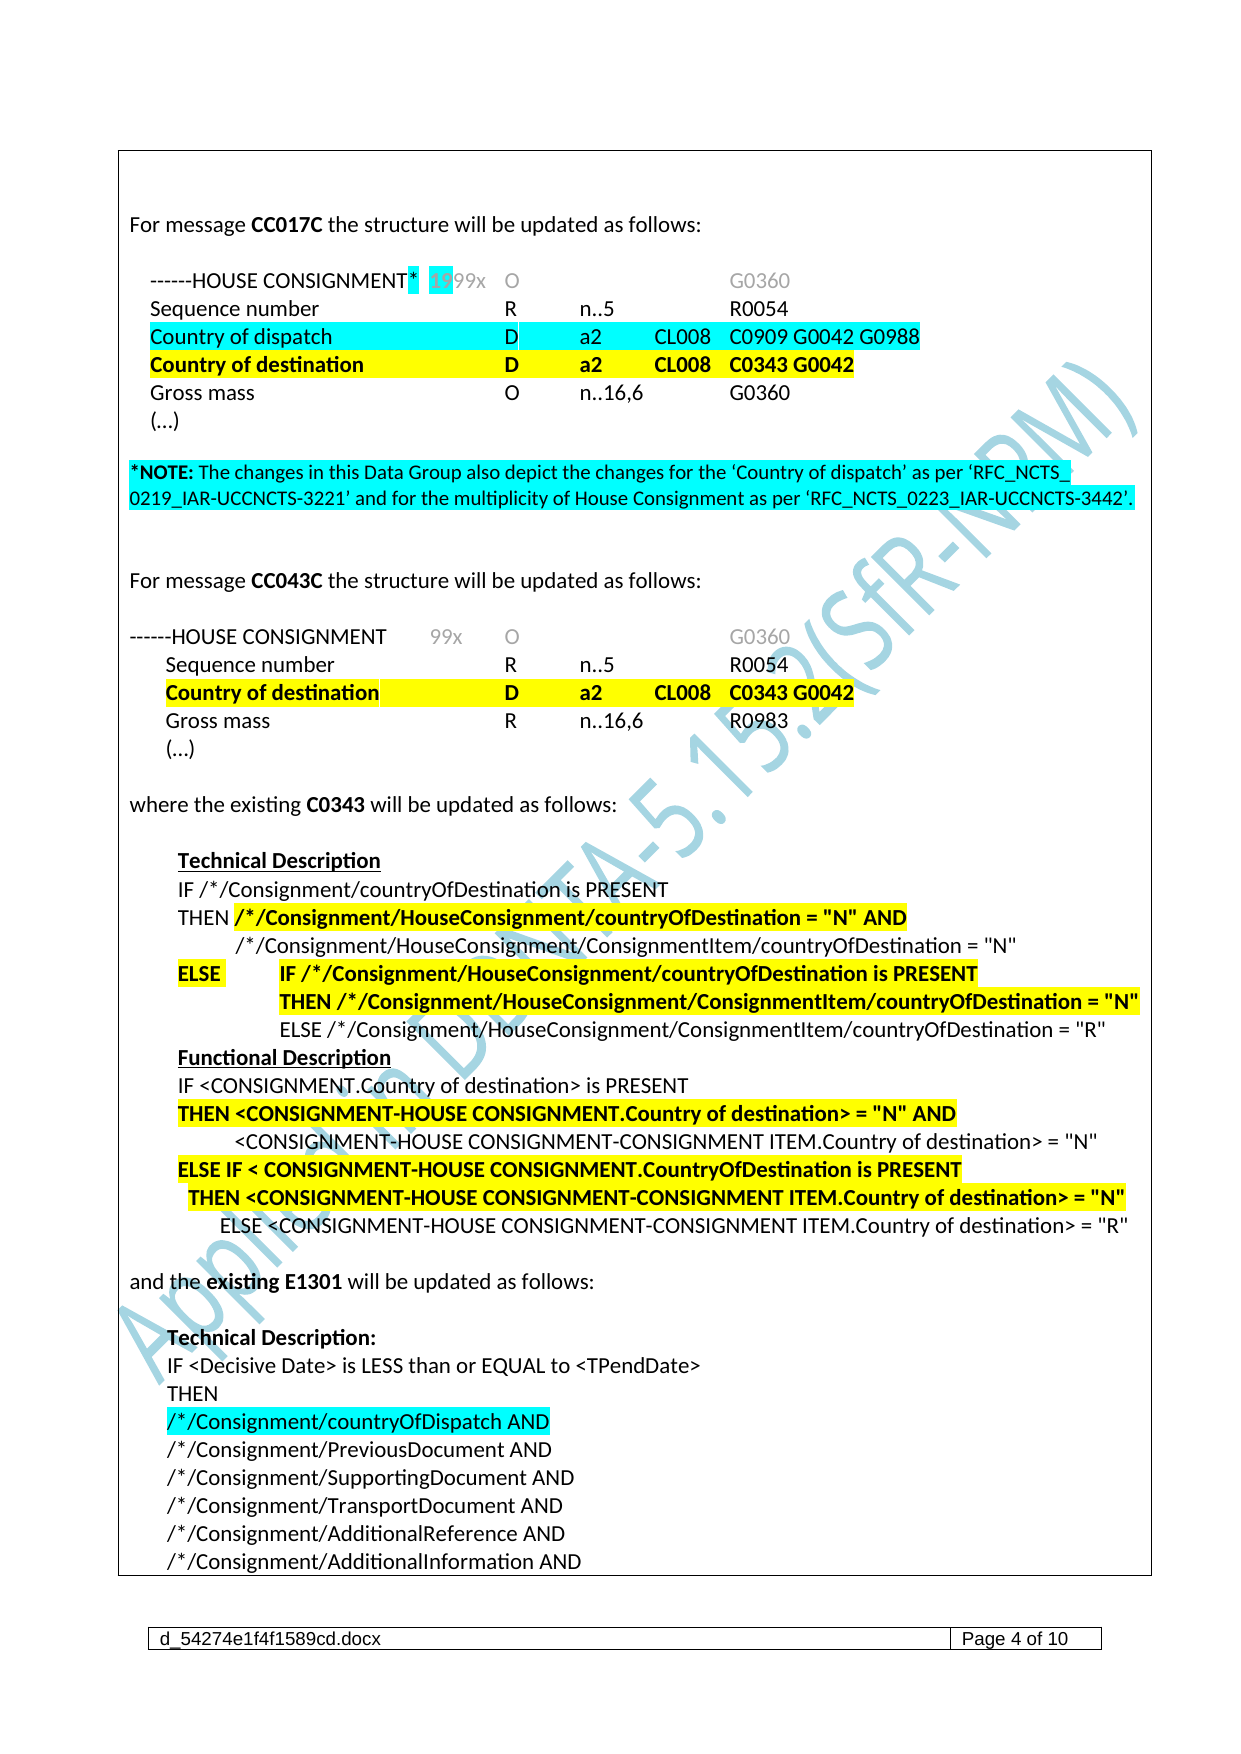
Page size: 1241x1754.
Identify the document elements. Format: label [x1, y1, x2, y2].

table_header [119, 151, 1151, 1575]
